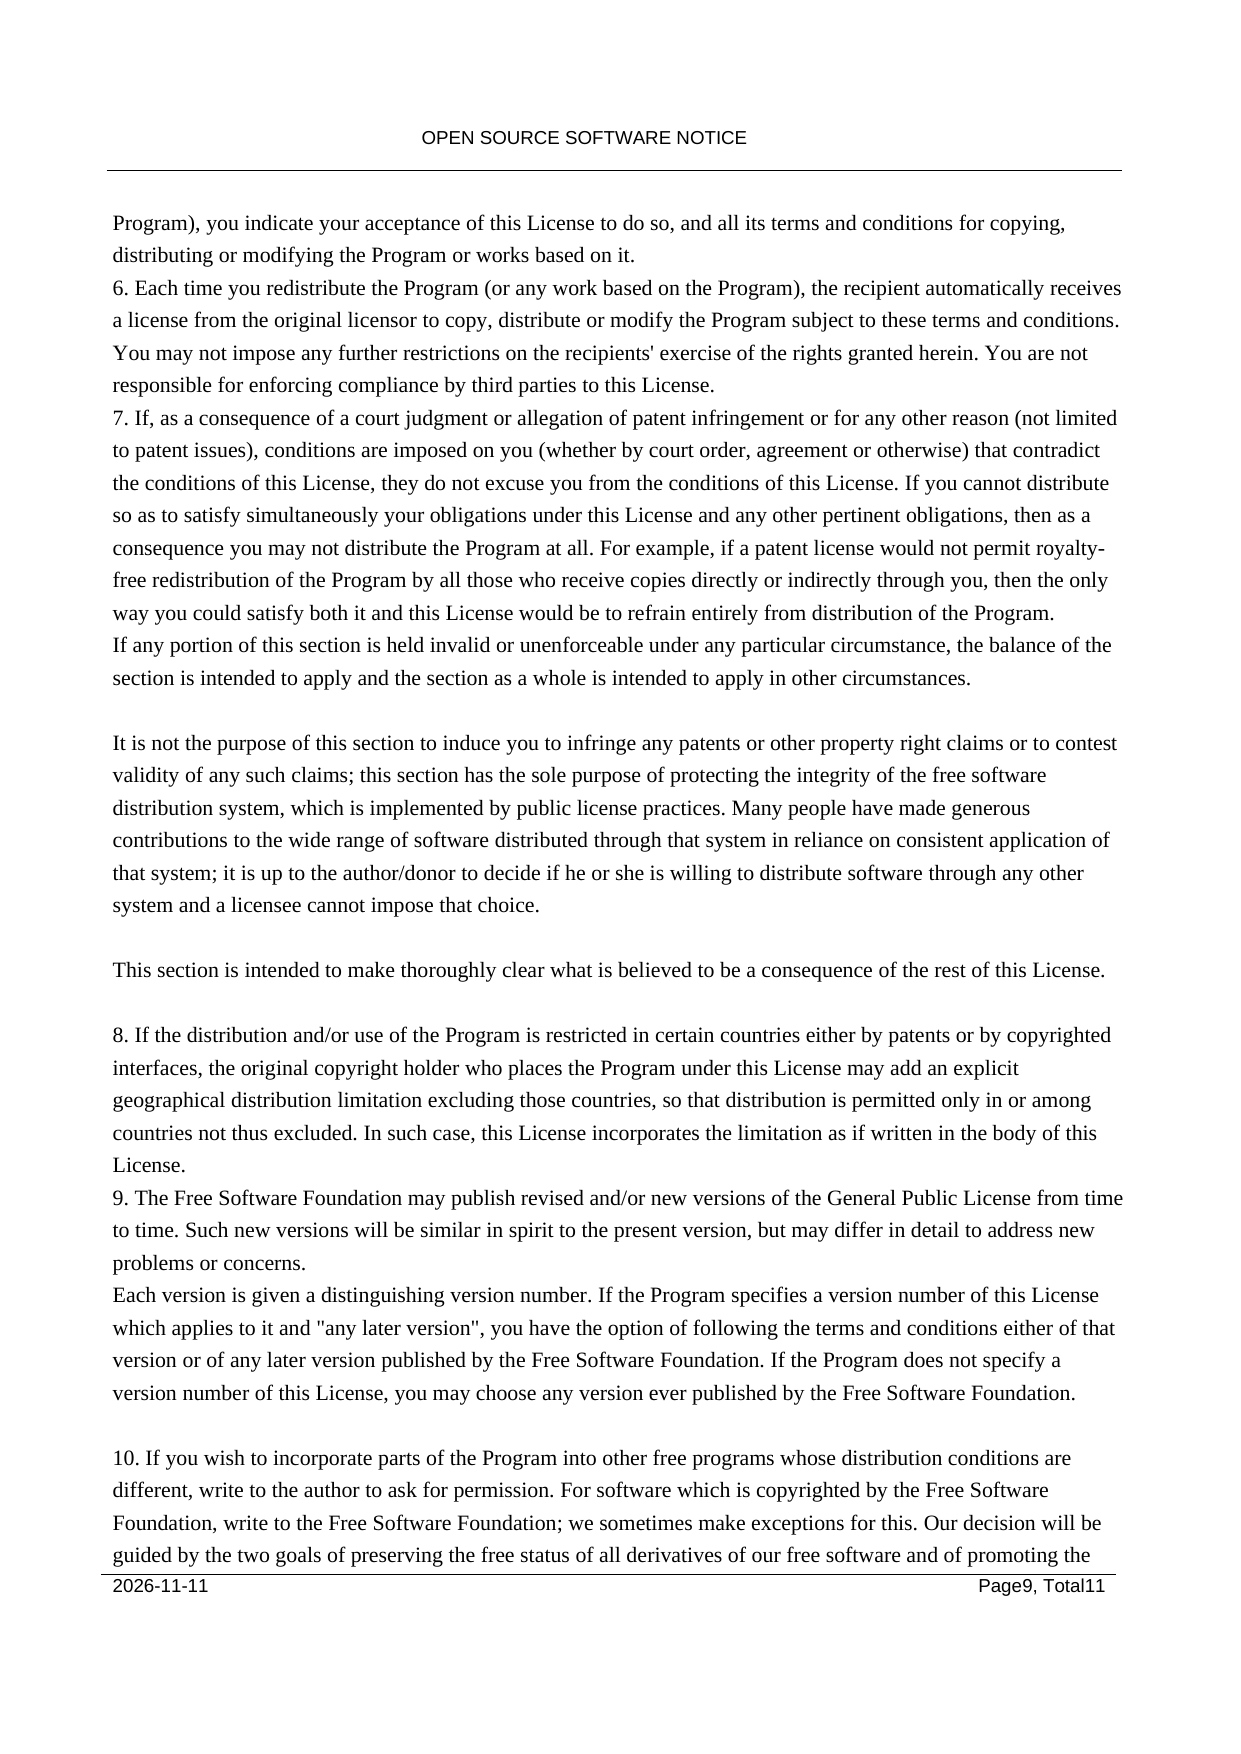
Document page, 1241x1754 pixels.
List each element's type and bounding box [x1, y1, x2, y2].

text [112, 206, 1128, 1571]
